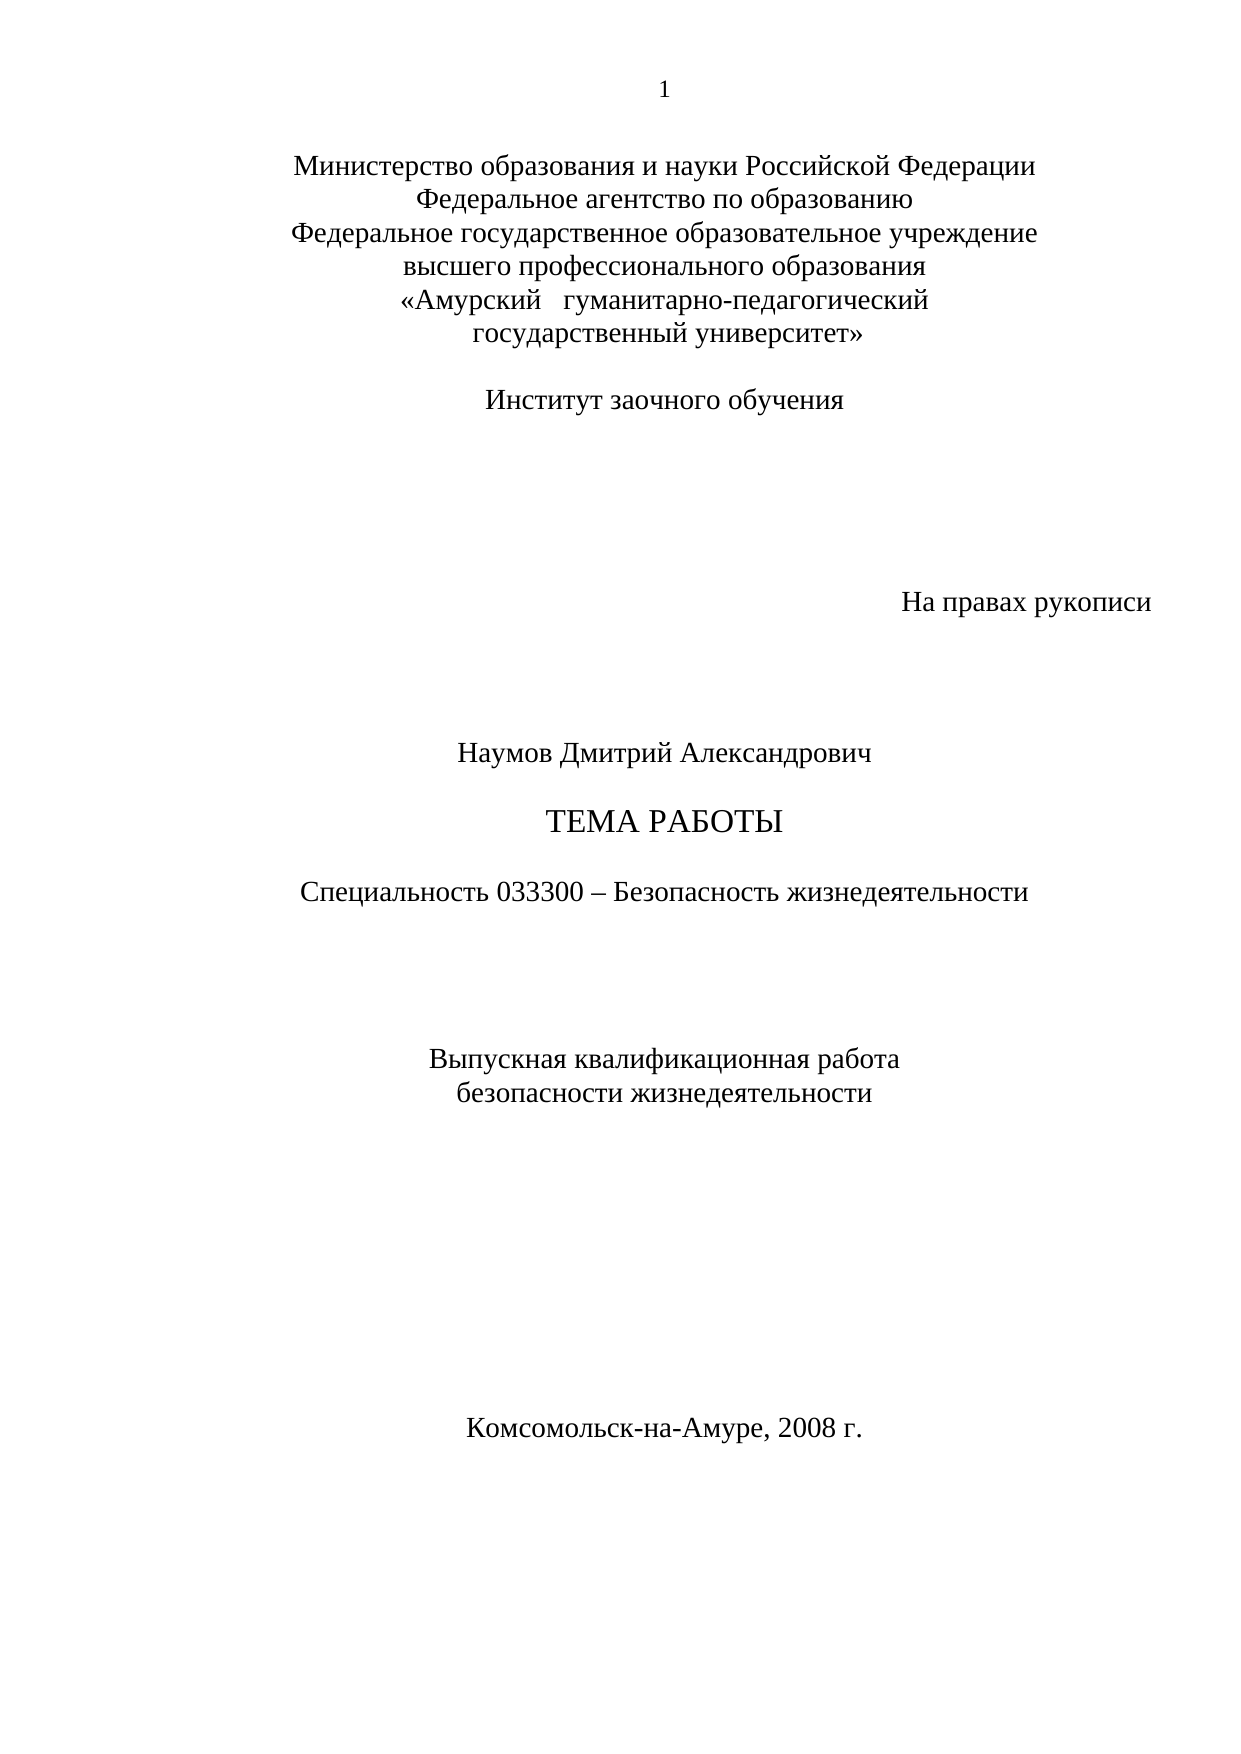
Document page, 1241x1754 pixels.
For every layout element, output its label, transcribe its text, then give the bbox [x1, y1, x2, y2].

text Институт заочного обучения [177, 382, 1152, 416]
text Комсомольск-на-Амуре, 2008 г. [177, 1410, 1152, 1444]
text Выпускная квалификационная работа [177, 1041, 1152, 1075]
text высшего профессионального образования [177, 248, 1152, 282]
text Федеральное государственное образовательное учреждение [177, 215, 1152, 248]
subtitle На правах рукописи [177, 584, 1152, 617]
subtitle Наумов Дмитрий Александрович [177, 735, 1152, 768]
text «Амурский гуманитарно-педагогический [177, 282, 1152, 315]
text безопасности жизнедеятельности [177, 1075, 1152, 1108]
text ТЕМА РАБОТЫ [177, 802, 1152, 840]
subtitle Специальность 033300 – Безопасность жизнедеятельности [177, 874, 1152, 907]
text государственный университет» [177, 315, 1152, 349]
title Федеральное агентство по образованию [177, 181, 1152, 215]
title Министерство образования и науки Российской Федерации [177, 148, 1152, 181]
